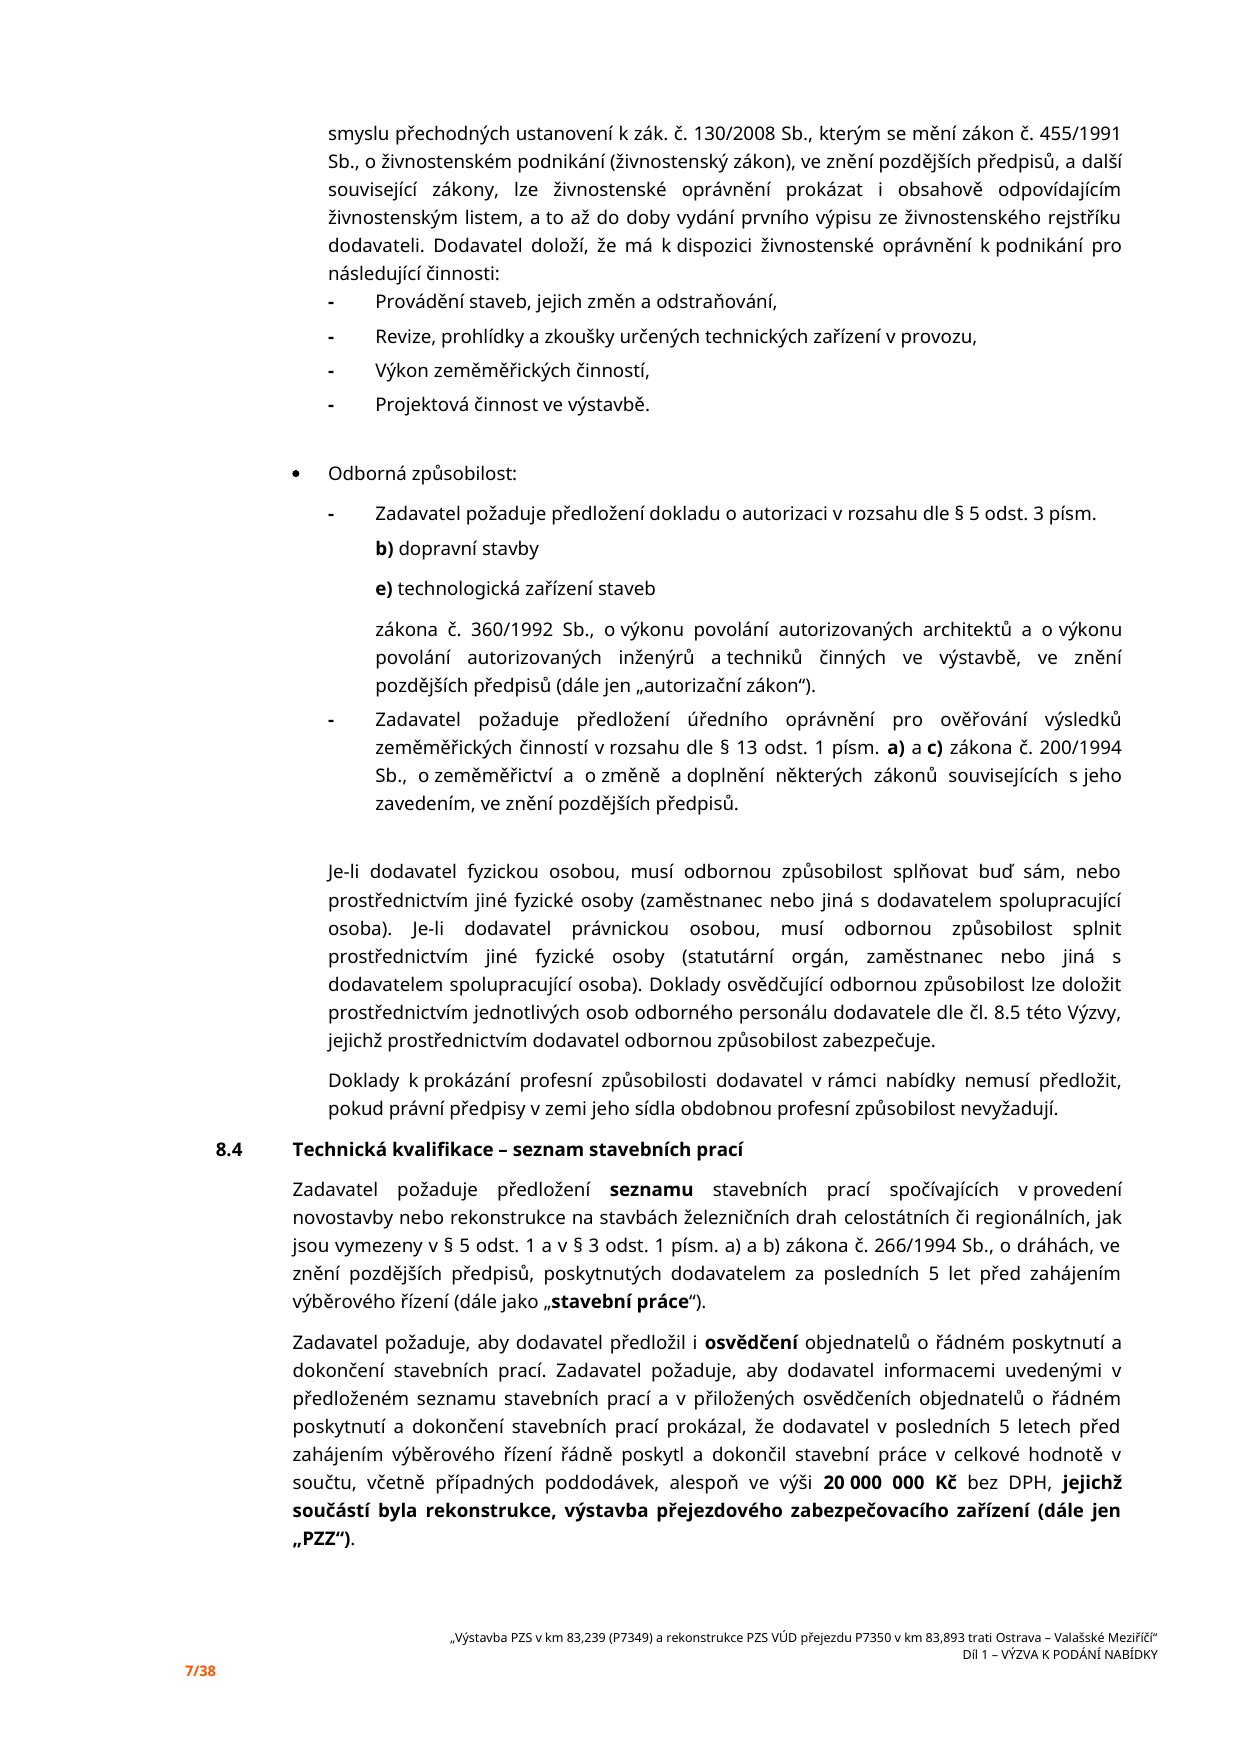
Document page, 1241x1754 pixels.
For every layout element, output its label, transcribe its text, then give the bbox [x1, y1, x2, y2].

text Zadavatel požaduje předložení dokladu o autorizaci v rozsahu dle § 5 odst. 3 písm. [328, 501, 1122, 526]
text Projektová činnost ve výstavbě. [328, 392, 1122, 417]
text Je-li dodavatel fyzickou osobou, musí odbornou způsobilost splňovat buď sám, nebo prostřednictvím jiné fyzické osoby (zaměstnanec nebo jiná s dodavatelem spolupracující osoba). Je-li dodavatel právnickou osobou, musí odbornou způsobilost splnit prostřednictvím jiné fyzické osoby (statutární orgán, zaměstnanec nebo jiná s dodavatelem spolupracující osoba). Doklady osvědčující odbornou způsobilost lze doložit prostřednictvím jednotlivých osob odborného personálu dodavatele dle čl. 8.5 této Výzvy, jejichž prostřednictvím dodavatel odbornou způsobilost zabezpečuje. [328, 859, 1122, 1052]
list zákona č. 360/1992 Sb., o výkonu povolání autorizovaných architektů a o výkonu povolání autorizovaných inženýrů a techniků činných ve výstavbě, ve znění pozdějších předpisů (dále jen „autorizační zákon“). [375, 616, 1122, 697]
text Odborná způsobilost: [292, 460, 1122, 486]
text Zadavatel požaduje, aby dodavatel předložil i osvědčení objednatelů o řádném poskytnutí a dokončení stavebních prací. Zadavatel požaduje, aby dodavatel informacemi uvedenými v předloženém seznamu stavebních prací a v přiložených osvědčeních objednatelů o řádném poskytnutí a dokončení stavebních prací prokázal, že dodavatel v posledních 5 letech před zahájením výběrového řízení řádně poskytl a dokončil stavební práce v celkové hodnotě v součtu, včetně případných poddodávek, alespoň ve výši 20 000 000 Kč bez DPH, jejichž součástí byla rekonstrukce, výstavba přejezdového zabezpečovacího zařízení (dále jen „PZZ“). [292, 1329, 1122, 1551]
list e) technologická zařízení staveb [339, 575, 1122, 601]
text Výkon zeměměřických činností, [328, 357, 1122, 383]
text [292, 121, 1122, 286]
text Doklady k prokázání profesní způsobilosti dodavatel v rámci nabídky nemusí předložit, pokud právní předpisy v zemi jeho sídla obdobnou profesní způsobilost nevyžadují. [328, 1067, 1122, 1121]
text Technická kvalifikace – seznam stavebních prací [216, 1136, 1122, 1162]
text Revize, prohlídky a zkoušky určených technických zařízení v provozu, [328, 323, 1122, 348]
text Zadavatel požaduje předložení úředního oprávnění pro ověřování výsledků zeměměřických činností v rozsahu dle § 13 odst. 1 písm. a) a c) zákona č. 200/1994 Sb., o zeměměřictví a o změně a doplnění některých zákonů souvisejících s jeho zavedením, ve znění pozdějších předpisů. [328, 706, 1122, 816]
text Provádění staveb, jejich změn a odstraňování, [328, 289, 1122, 314]
list b) dopravní stavby [339, 535, 1122, 560]
text Zadavatel požaduje předložení seznamu stavebních prací spočívajících v provedení novostavby nebo rekonstrukce na stavbách železničních drah celostátních či regionálních, jak jsou vymezeny v § 5 odst. 1 a v § 3 odst. 1 písm. a) a b) zákona č. 266/1994 Sb., o dráhách, ve znění pozdějších předpisů, poskytnutých dodavatelem za posledních 5 let před zahájením výběrového řízení (dále jako „stavební práce“). [292, 1177, 1122, 1314]
